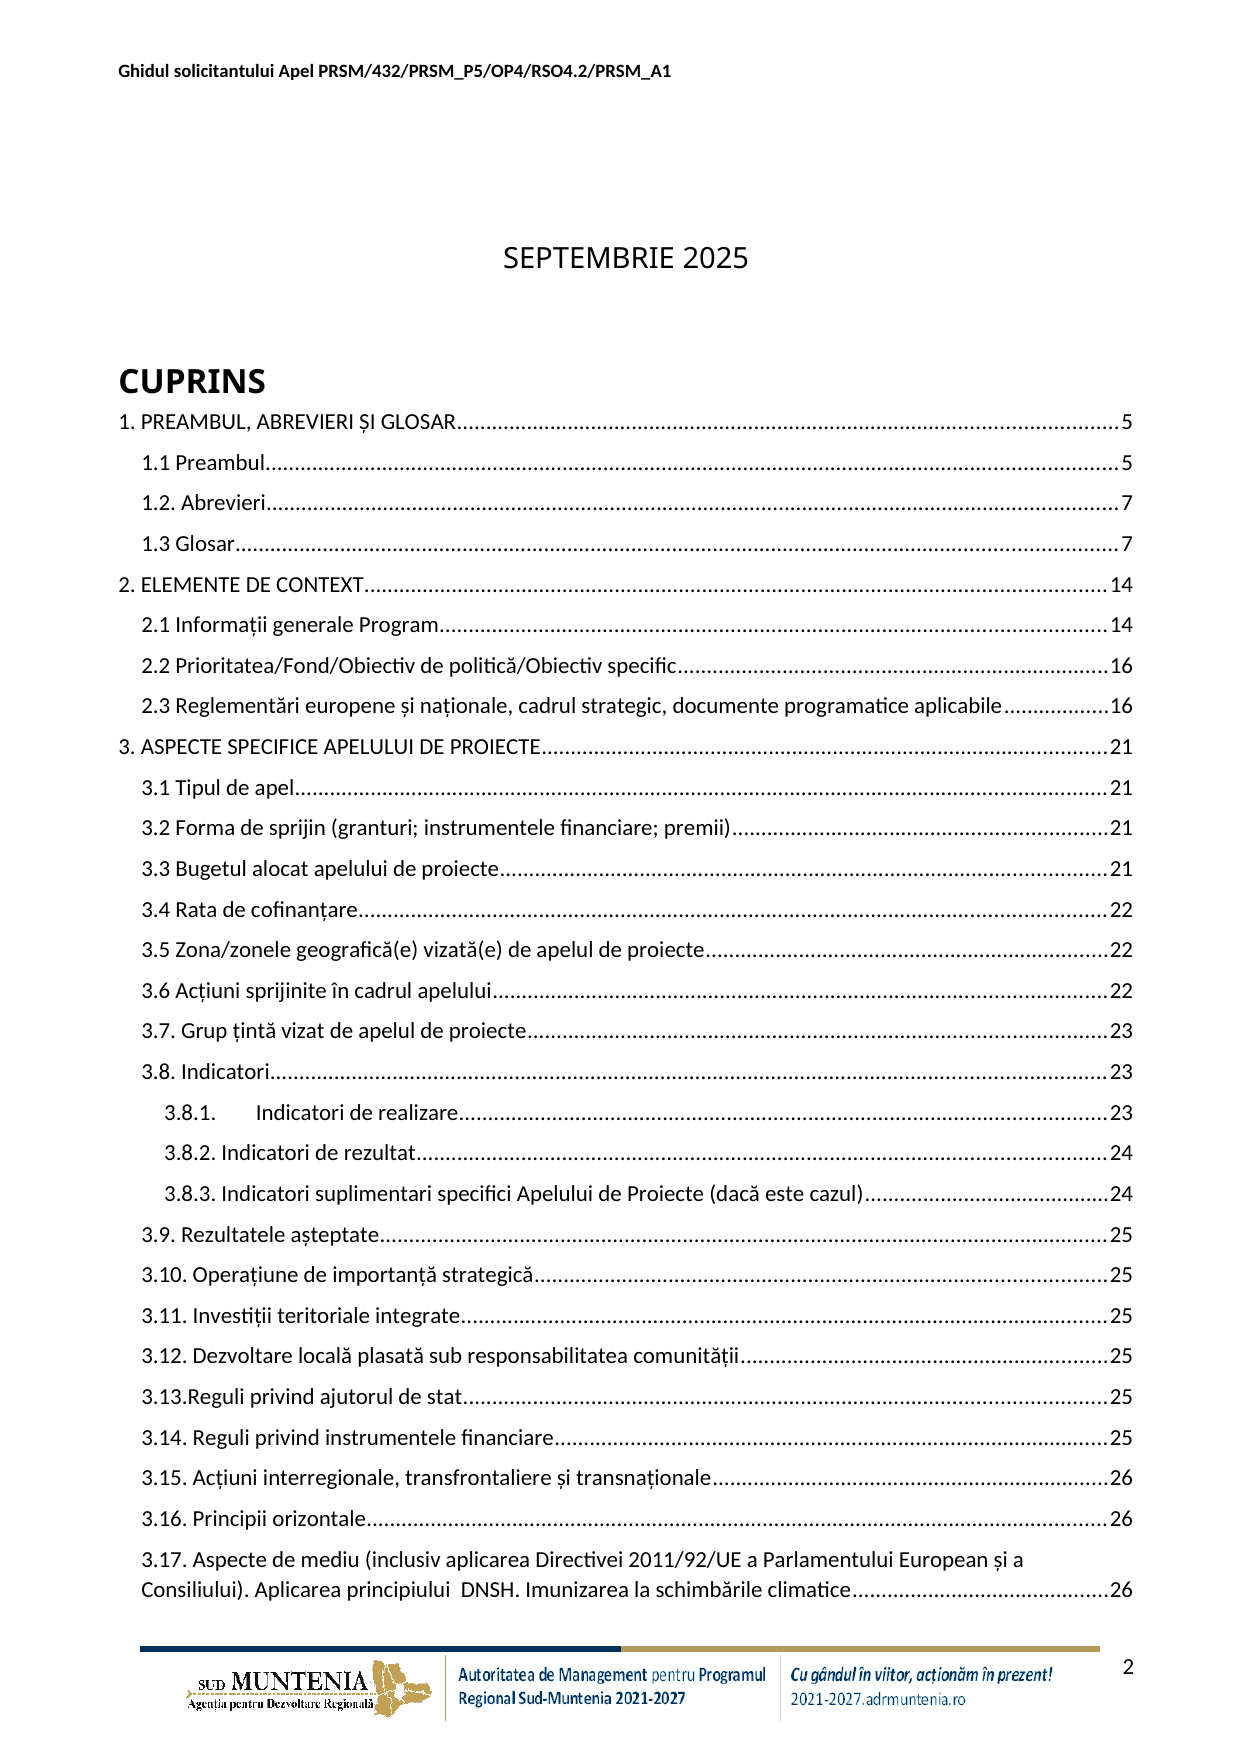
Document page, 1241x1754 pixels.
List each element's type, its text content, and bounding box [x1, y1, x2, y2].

text SEPTEMBRIE 2025 [118, 237, 1134, 277]
picture [140, 1646, 1100, 1721]
